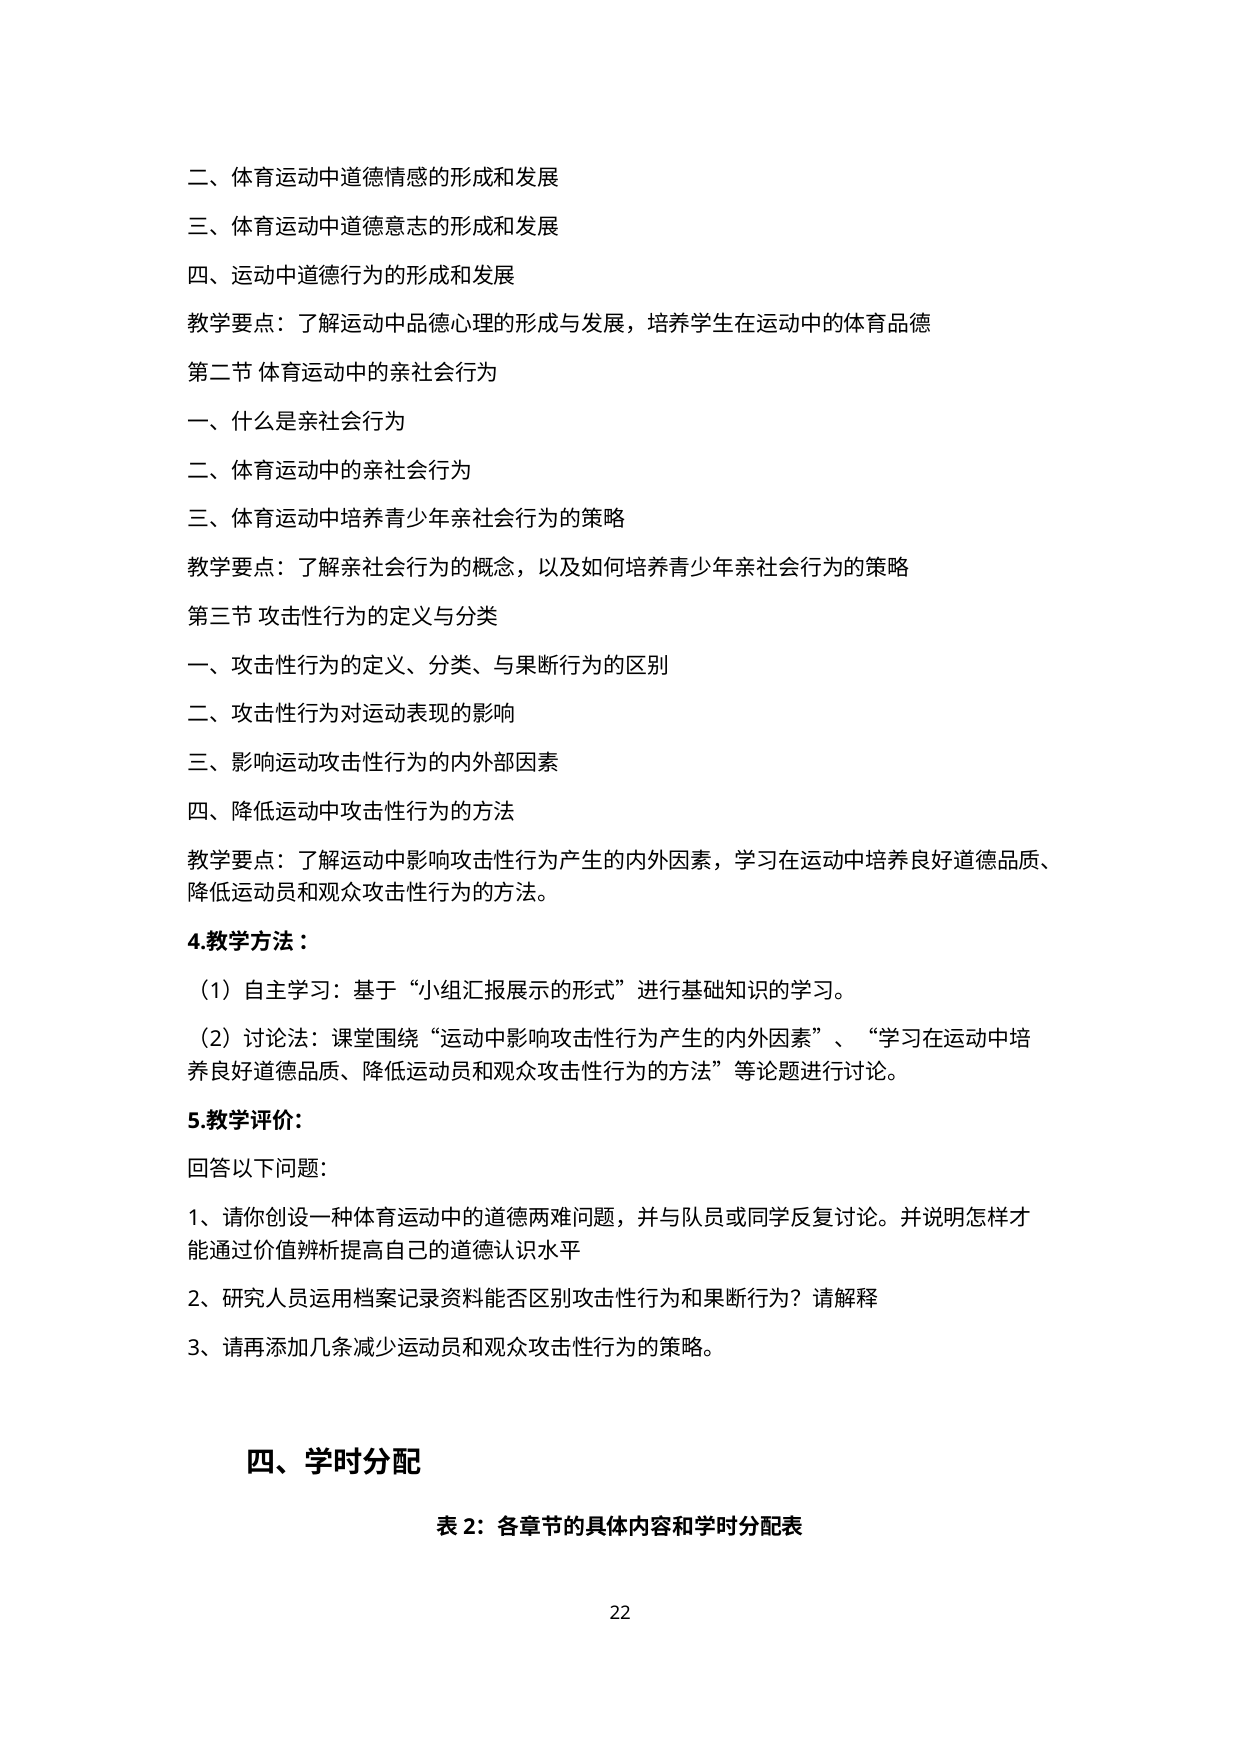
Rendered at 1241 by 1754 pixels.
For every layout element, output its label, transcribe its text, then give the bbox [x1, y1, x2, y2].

text 一、什么是亲社会行为 [187, 403, 1053, 436]
text 3、请再添加几条减少运动员和观众攻击性行为的策略。 [187, 1330, 1053, 1362]
text 三、体育运动中培养青少年亲社会行为的策略 [187, 501, 1053, 533]
text 三、影响运动攻击性行为的内外部因素 [187, 745, 1053, 777]
text 回答以下问题： [187, 1151, 1053, 1183]
text 二、攻击性行为对运动表现的影响 [187, 696, 1053, 728]
text 教学要点：了解运动中影响攻击性行为产生的内外因素，学习在运动中培养良好道德品质、降低运动员和观众攻击性行为的方法。 [187, 842, 1053, 907]
text 三、体育运动中道德意志的形成和发展 [187, 208, 1053, 241]
text 5.教学评价： [187, 1102, 1053, 1135]
text 2、研究人员运用档案记录资料能否区别攻击性行为和果断行为？请解释 [187, 1281, 1053, 1313]
text 4.教学方法 ： [187, 923, 1053, 956]
text 二、体育运动中的亲社会行为 [187, 452, 1053, 485]
text 教学要点：了解亲社会行为的概念，以及如何培养青少年亲社会行为的策略 [187, 550, 1053, 582]
text 四、降低运动中攻击性行为的方法 [187, 793, 1053, 826]
text 四、学时分配 [187, 1427, 1053, 1492]
text 第二节 体育运动中的亲社会行为 [187, 355, 1053, 387]
text 表2：各章节的具体内容和学时分配表 [187, 1508, 1053, 1541]
text 1、请你创设一种体育运动中的道德两难问题，并与队员或同学反复讨论。并说明怎样才能通过价值辨析提高自己的道德认识水平 [187, 1200, 1053, 1265]
text 第三节 攻击性行为的定义与分类 [187, 598, 1053, 631]
text 一、攻击性行为的定义、分类、与果断行为的区别 [187, 647, 1053, 680]
text 四、运动中道德行为的形成和发展 [187, 257, 1053, 290]
text （2）讨论法：课堂围绕“运动中影响攻击性行为产生的内外因素”、“学习在运动中培养良好道德品质、降低运动员和观众攻击性行为的方法”等论题进行讨论。 [187, 1021, 1053, 1086]
text 教学要点：了解运动中品德心理的形成与发展，培养学生在运动中的体育品德 [187, 306, 1053, 338]
text 二、体育运动中道德情感的形成和发展 [187, 160, 1053, 192]
text （1）自主学习：基于“小组汇报展示的形式”进行基础知识的学习。 [187, 972, 1053, 1005]
